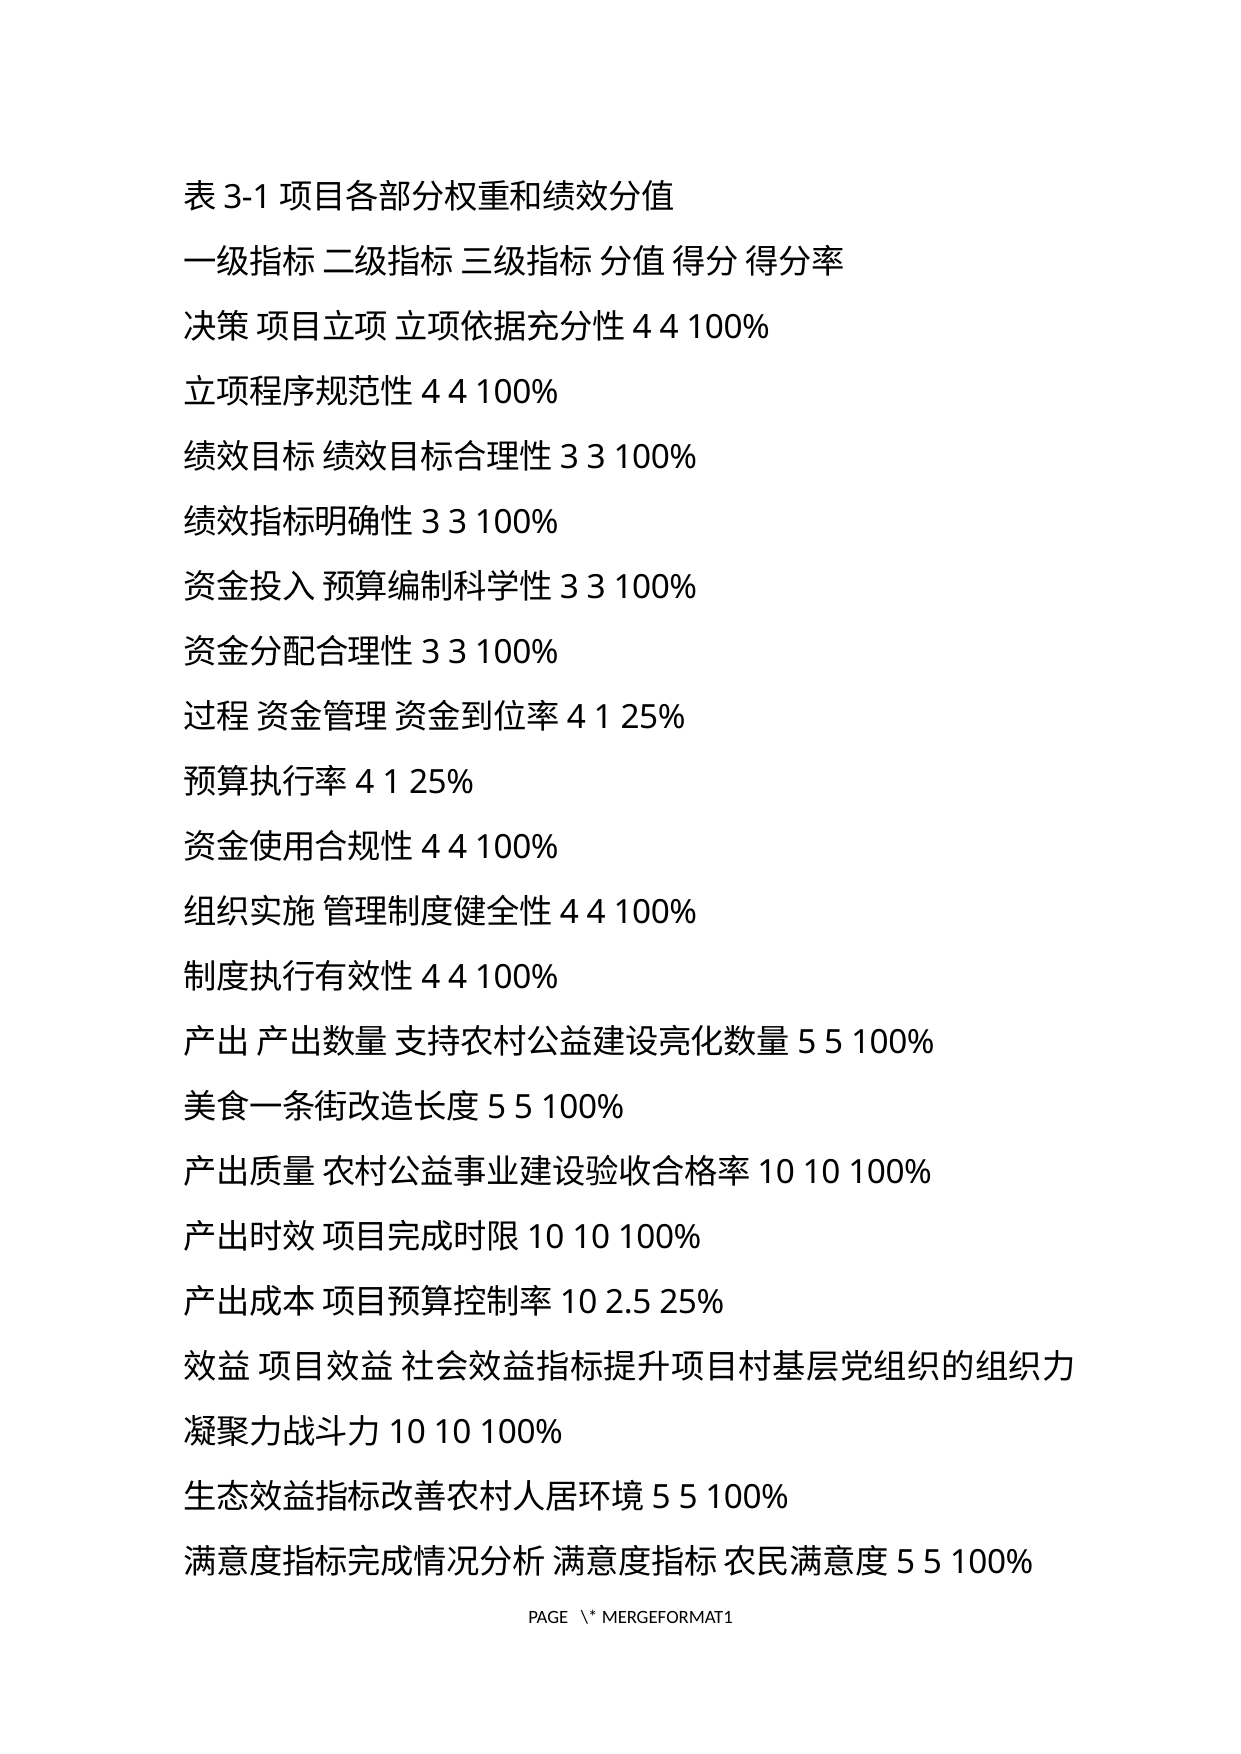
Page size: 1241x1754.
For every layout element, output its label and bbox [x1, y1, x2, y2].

text [183, 162, 1078, 1592]
